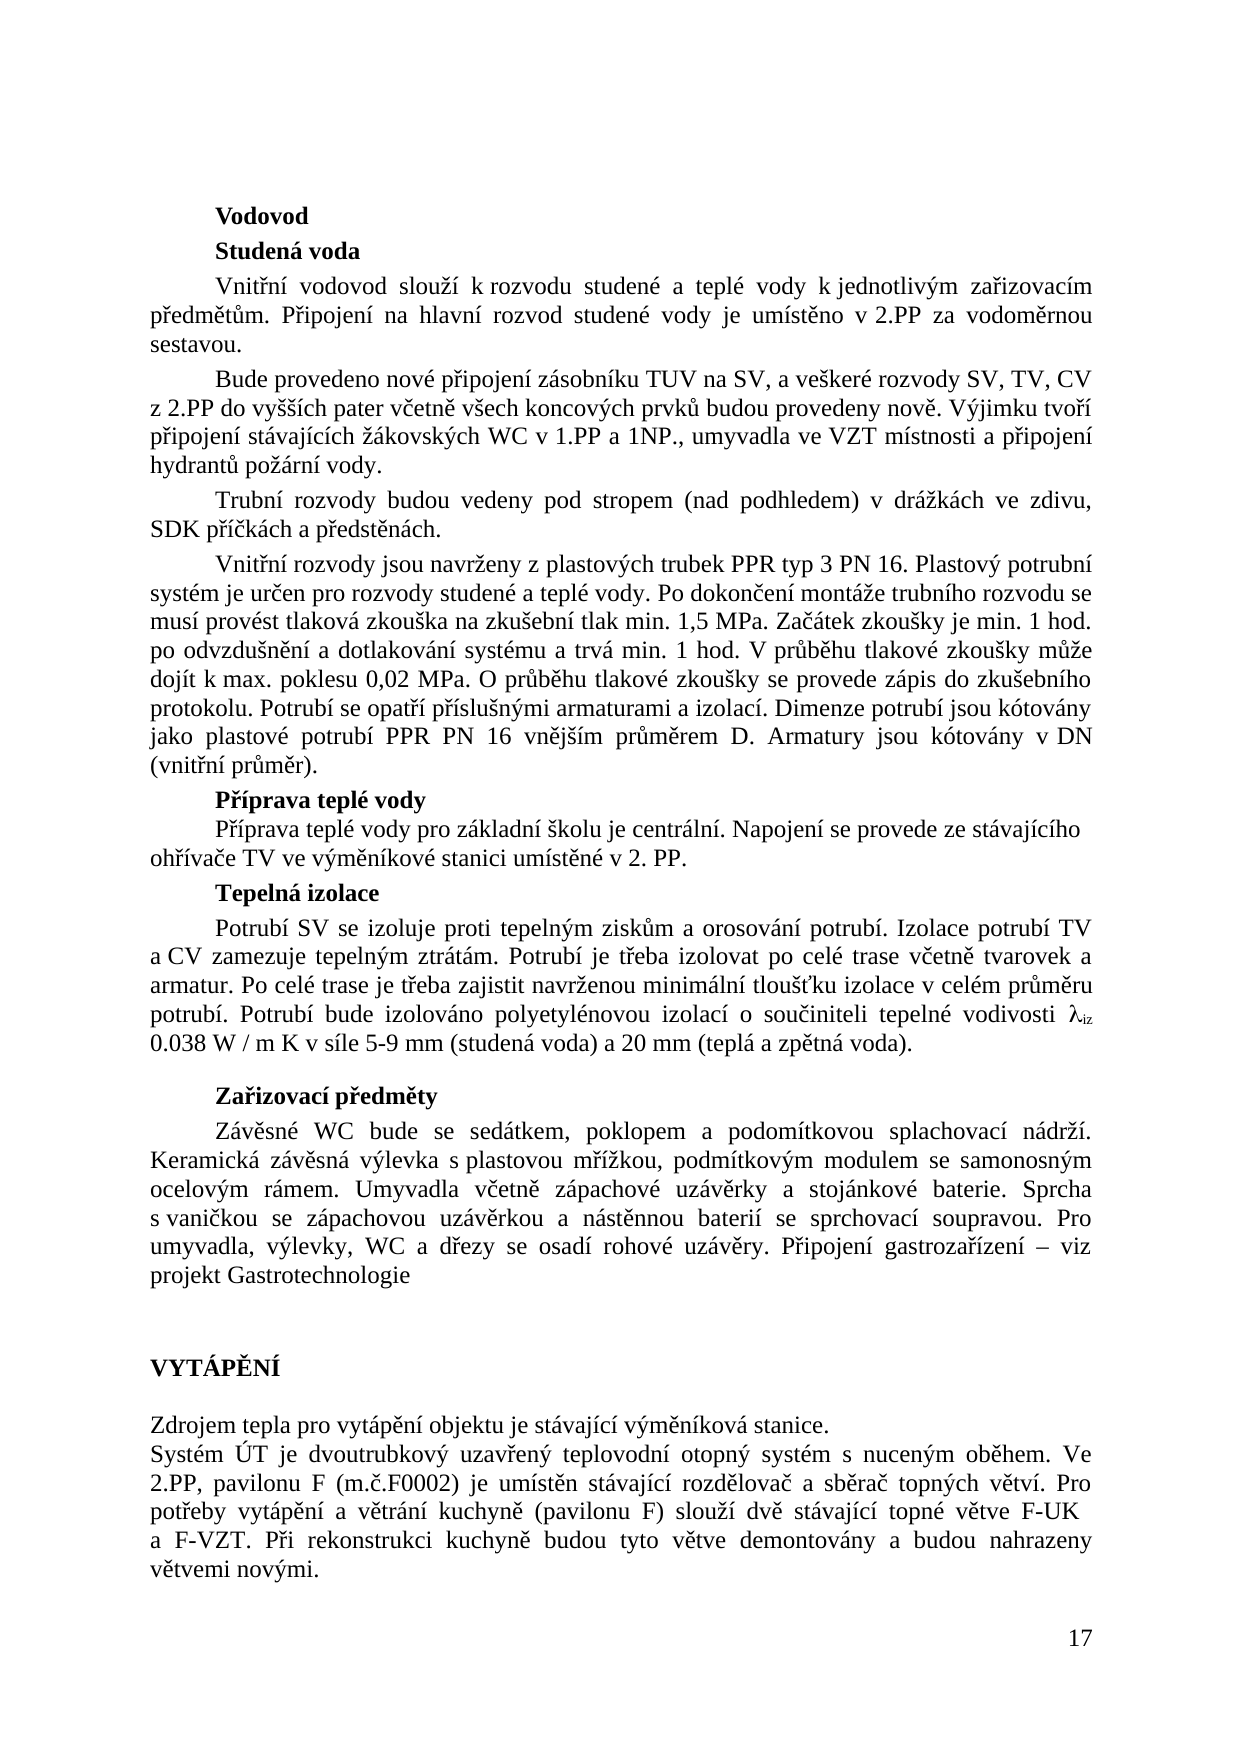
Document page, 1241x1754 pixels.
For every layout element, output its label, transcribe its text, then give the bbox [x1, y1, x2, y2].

text VYTÁPĚNÍ [150, 1353, 1093, 1381]
text Trubní rozvody budou vedeny pod stropem (nad podhledem) v drážkách ve zdivu, SDK příčkách a předstěnách. [150, 485, 1093, 543]
text Vodovod [215, 201, 1093, 230]
text Potrubí SV se izoluje proti tepelným ziskům a orosování potrubí. Izolace potrubí TV a CV zamezuje tepelným ztrátám. Potrubí je třeba izolovat po celé trase včetně tvarovek a armatur. Po celé trase je třeba zajistit navrženou minimální tloušťku izolace v celém průměru potrubí. Potrubí bude izolováno polyetylénovou izolací o součiniteli tepelné vodivosti iz 0.038 W / m K v síle 5-9 mm (studená voda) a 20 mm (teplá a zpětná voda). [150, 913, 1093, 1056]
text Příprava teplé vody pro základní školu je centrální. Napojení se provede ze stávajícího ohřívače TV ve výměníkové stanici umístěné v 2. PP. [150, 814, 1093, 871]
text Závěsné WC bude se sedátkem, poklopem a podomítkovou splachovací nádrží. Keramická závěsná výlevka s plastovou mřížkou, podmítkovým modulem se samonosným ocelovým rámem. Umyvadla včetně zápachové uzávěrky a stojánkové baterie. Sprcha s vaničkou se zápachovou uzávěrkou a nástěnnou baterií se sprchovací soupravou. Pro umyvadla, výlevky, WC a dřezy se osadí rohové uzávěry. Připojení gastrozařízení – viz projekt Gastrotechnologie [150, 1116, 1093, 1289]
list Příprava teplé vody [197, 785, 1093, 814]
text Zařizovací předměty [215, 1081, 1093, 1110]
list Studená voda [197, 236, 1093, 265]
text Vnitřní rozvody jsou navrženy z plastových trubek PPR typ 3 PN 16. Plastový potrubní systém je určen pro rozvody studené a teplé vody. Po dokončení montáže trubního rozvodu se musí provést tlaková zkouška na zkušební tlak min. 1,5 MPa. Začátek zkoušky je min. 1 hod. po odvzdušnění a dotlakování systému a trvá min. 1 hod. V průběhu tlakové zkoušky může dojít k max. poklesu 0,02 MPa. O průběhu tlakové zkoušky se provede zápis do zkušebního protokolu. Potrubí se opatří příslušnými armaturami a izolací. Dimenze potrubí jsou kótovány jako plastové potrubí PPR PN 16 vnějším průměrem D. Armatury jsou kótovány v DN (vnitřní průměr). [150, 549, 1093, 779]
text Bude provedeno nové připojení zásobníku TUV na SV, a veškeré rozvody SV, TV, CV z 2.PP do vyšších pater včetně všech koncových prvků budou provedeny nově. Výjimku tvoří připojení stávajících žákovských WC v 1.PP a 1NP., umyvadla ve VZT místnosti a připojení hydrantů požární vody. [150, 364, 1093, 479]
list Tepelná izolace [197, 878, 1093, 906]
text Vnitřní vodovod slouží k rozvodu studené a teplé vody k jednotlivým zařizovacím předmětům. Připojení na hlavní rozvod studené vody je umístěno v 2.PP za vodoměrnou sestavou. [150, 271, 1093, 358]
text Systém ÚT je dvoutrubkový uzavřený teplovodní otopný systém s nuceným oběhem. Ve 2.PP, pavilonu F (m.č.F0002) je umístěn stávající rozdělovač a sběrač topných větví. Pro potřeby vytápění a větrání kuchyně (pavilonu F) slouží dvě stávající topné větve F-UK a F-VZT. Při rekonstrukci kuchyně budou tyto větve demontovány a budou nahrazeny větvemi novými. [150, 1439, 1093, 1583]
text Zdrojem tepla pro vytápění objektu je stávající výměníková stanice. [150, 1410, 1093, 1439]
